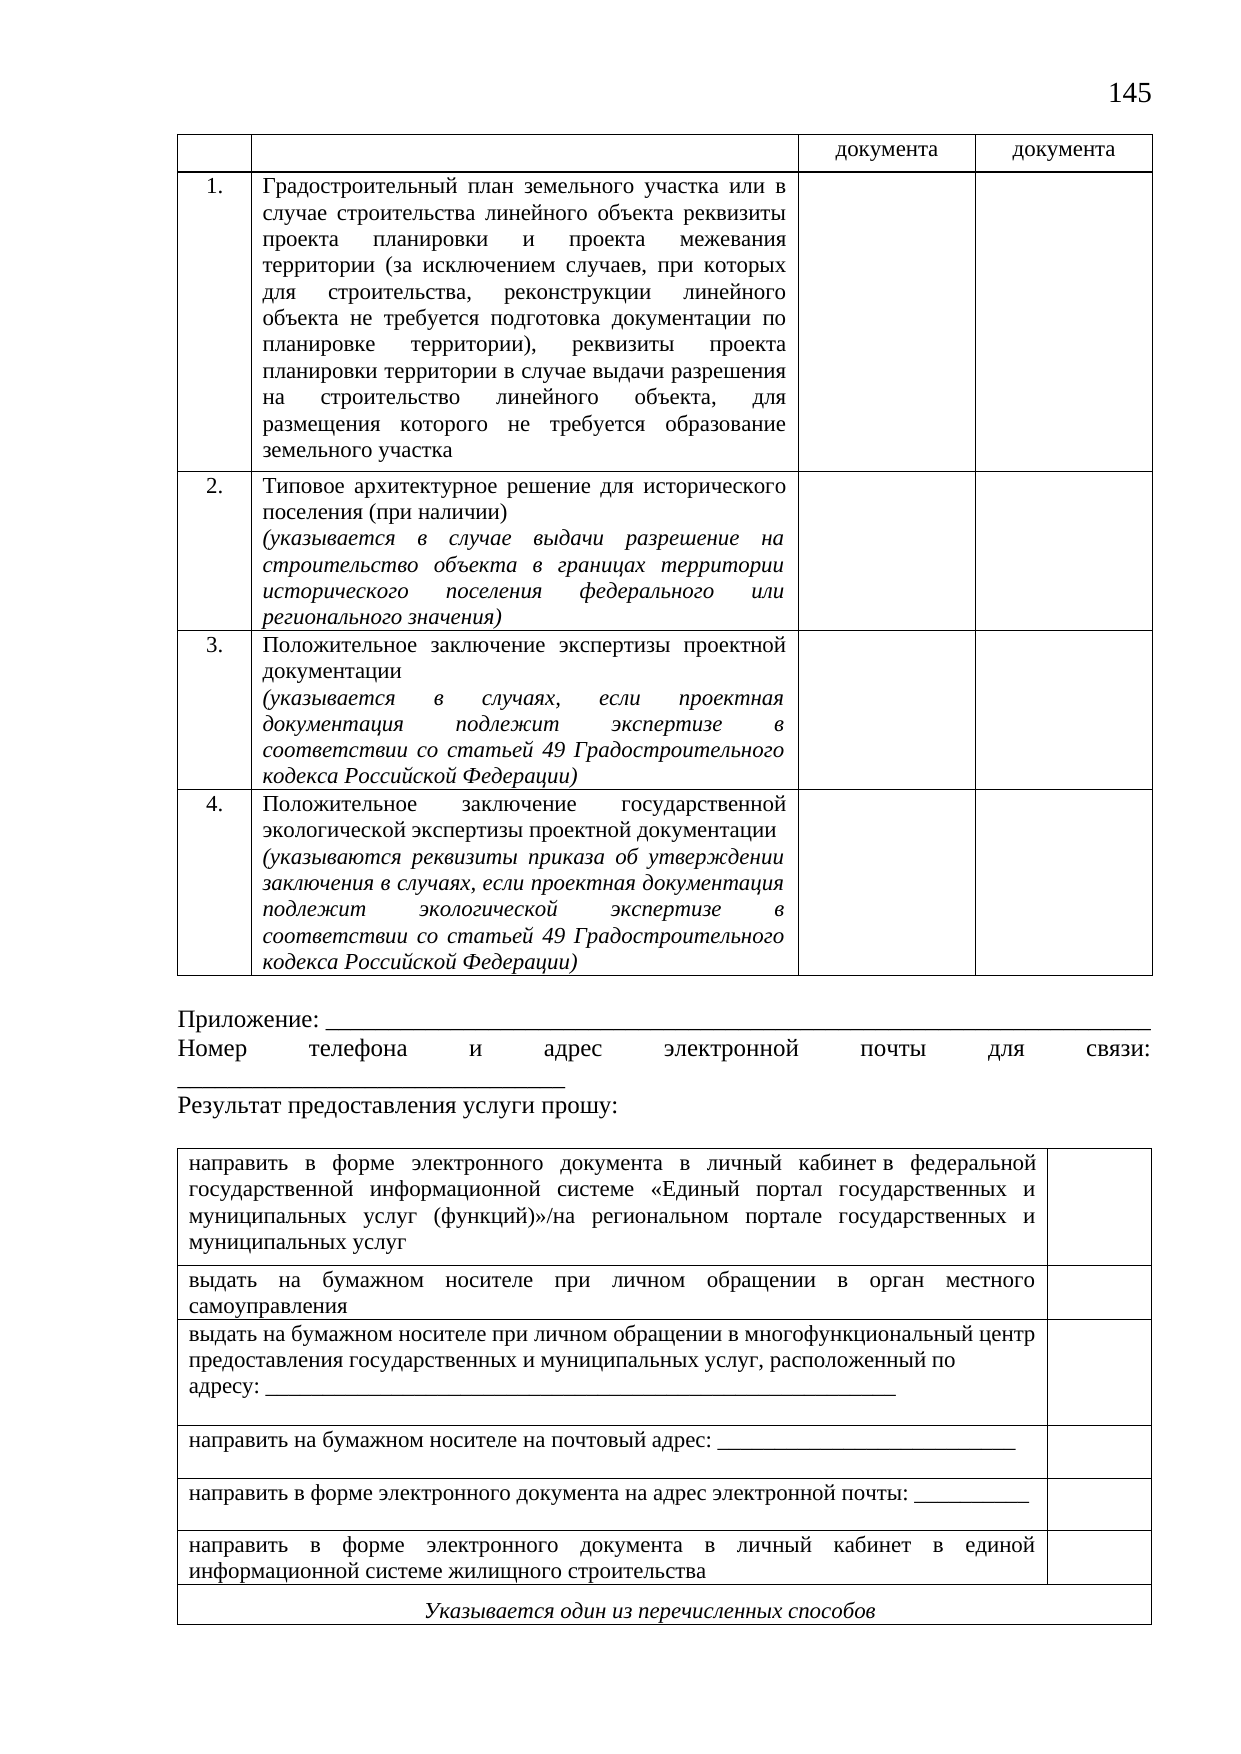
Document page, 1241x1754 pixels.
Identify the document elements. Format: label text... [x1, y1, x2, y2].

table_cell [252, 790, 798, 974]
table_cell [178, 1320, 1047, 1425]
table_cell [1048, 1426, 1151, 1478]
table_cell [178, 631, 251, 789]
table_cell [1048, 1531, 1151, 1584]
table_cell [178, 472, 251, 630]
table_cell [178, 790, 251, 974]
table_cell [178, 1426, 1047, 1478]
text Результат предоставления услуги прошу: [177, 1091, 1152, 1119]
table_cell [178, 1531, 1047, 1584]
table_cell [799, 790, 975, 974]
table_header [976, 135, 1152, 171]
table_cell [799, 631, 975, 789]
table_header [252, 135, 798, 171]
text Номер телефона и адрес электронной почты для связи: _______________________________ [177, 1033, 1152, 1091]
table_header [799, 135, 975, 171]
text Приложение: __________________________________________________________________ [177, 1004, 1152, 1033]
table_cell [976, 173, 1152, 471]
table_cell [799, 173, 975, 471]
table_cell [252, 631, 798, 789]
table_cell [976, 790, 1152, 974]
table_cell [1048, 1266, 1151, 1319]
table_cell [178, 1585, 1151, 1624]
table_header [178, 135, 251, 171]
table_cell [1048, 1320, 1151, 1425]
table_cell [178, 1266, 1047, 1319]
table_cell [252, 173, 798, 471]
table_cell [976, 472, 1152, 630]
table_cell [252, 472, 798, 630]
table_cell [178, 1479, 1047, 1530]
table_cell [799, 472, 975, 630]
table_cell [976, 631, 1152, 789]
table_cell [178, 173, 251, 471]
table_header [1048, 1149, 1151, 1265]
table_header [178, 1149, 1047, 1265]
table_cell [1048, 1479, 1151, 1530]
